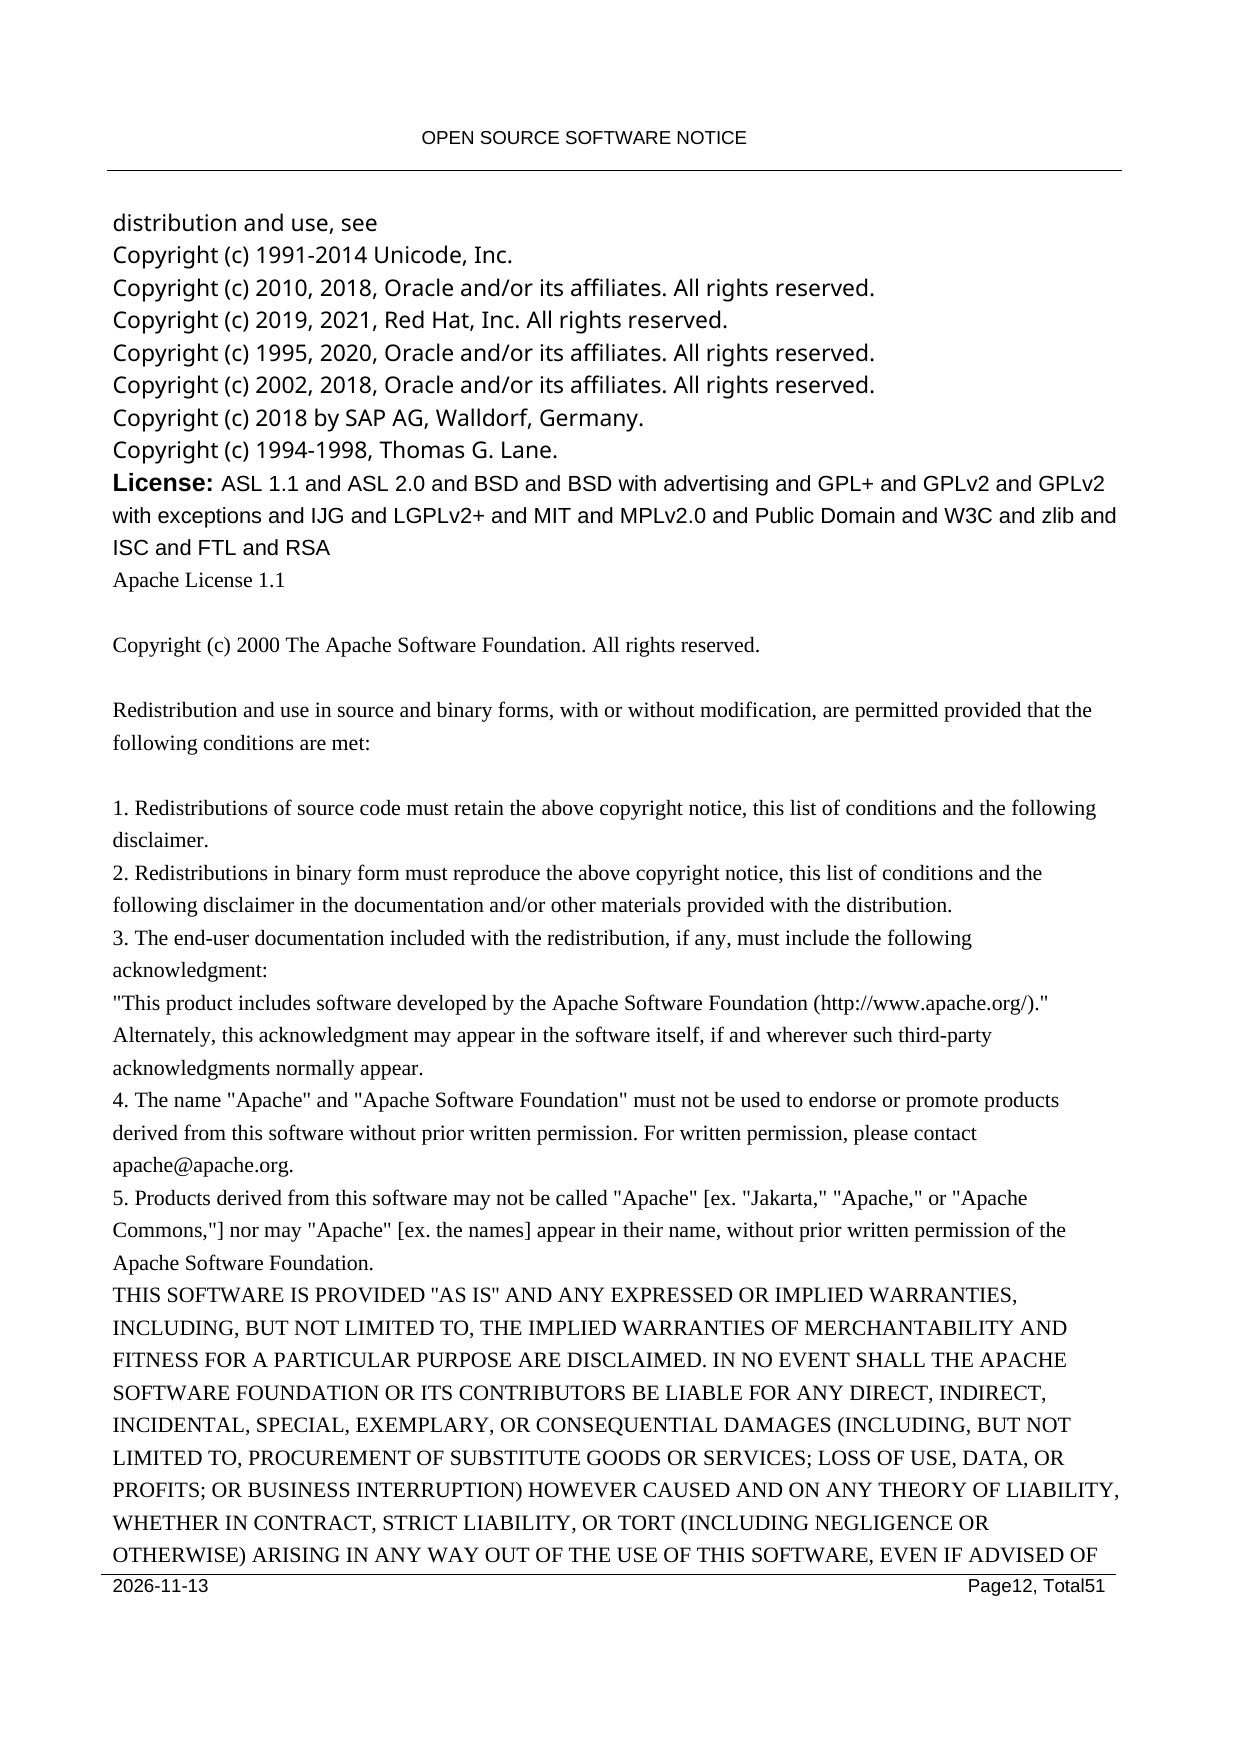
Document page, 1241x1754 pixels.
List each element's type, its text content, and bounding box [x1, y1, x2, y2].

text License: ASL 1.1 and ASL 2.0 and BSD and BSD with advertising and GPL+ and GPLv2 and GPLv2 with exceptions and IJG and LGPLv2+ and MIT and MPLv2.0 and Public Domain and W3C and zlib and ISC and FTL and RSA [112, 466, 1128, 564]
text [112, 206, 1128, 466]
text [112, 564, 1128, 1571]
